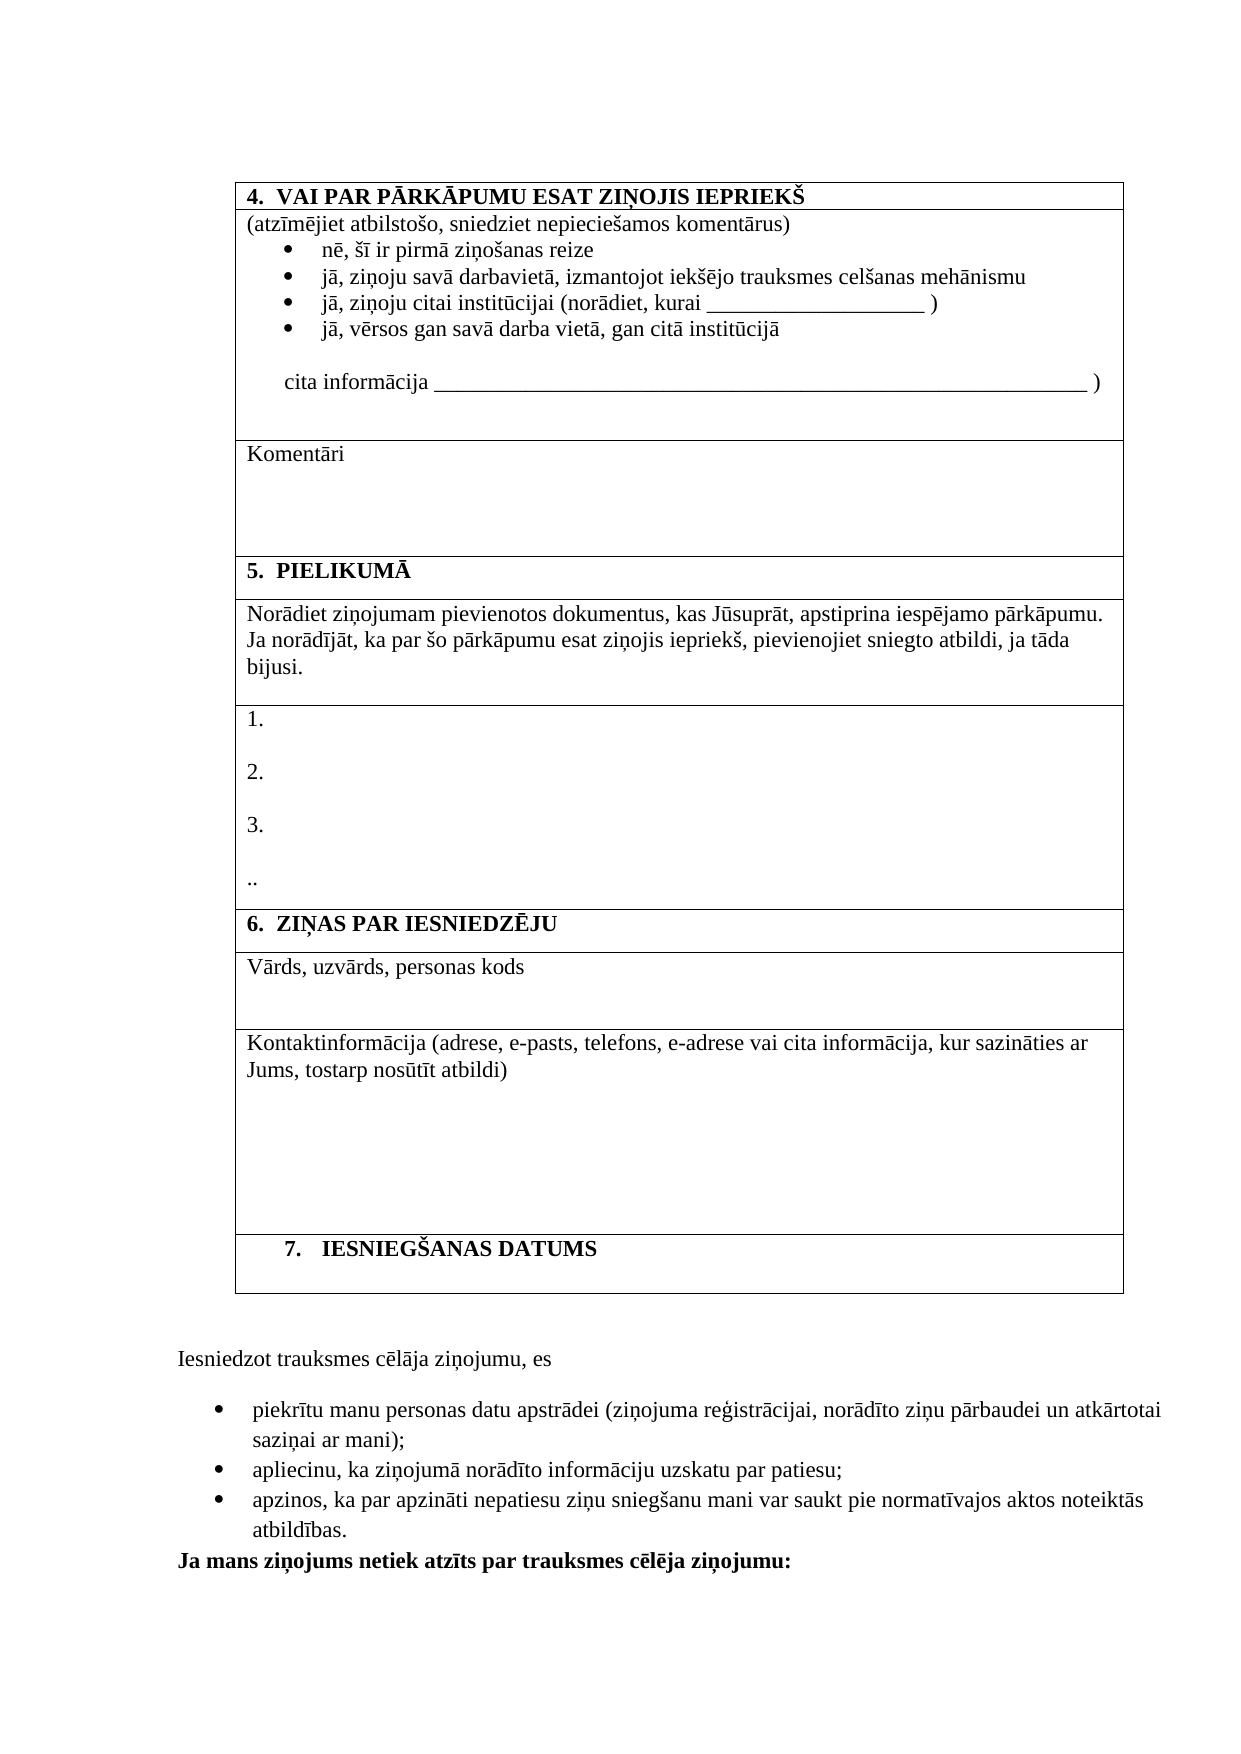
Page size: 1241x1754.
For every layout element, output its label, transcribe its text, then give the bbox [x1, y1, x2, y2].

table_cell Kontaktinformācija (adrese, e-pasts, telefons, e-adrese vai cita informācija, kur sazināties ar Jums, tostarp nosūtīt atbildi) [236, 1030, 1123, 1234]
table_cell (atzīmējiet atbilstošo, sniedziet nepieciešamos komentārus) nē, šī ir pirmā ziņošanas reize jā, ziņoju savā darbavietā, izmantojot iekšējo trauksmes celšanas mehānismu jā, ziņoju citai institūcijai (norādiet, kurai ___________________ ) jā, vērsos gan savā darba vietā, gan citā institūcijā cita informācija _________________________________________________________ ) [236, 210, 1123, 439]
table_cell Norādiet ziņojumam pievienotos dokumentus, kas Jūsuprāt, apstiprina iespējamo pārkāpumu. Ja norādījāt, ka par šo pārkāpumu esat ziņojis iepriekš, pievienojiet sniegto atbildi, ja tāda bijusi. [236, 600, 1123, 704]
table_header VAI PAR PĀRKĀPUMU ESAT ZIŅOJIS IEPRIEKŠ [236, 183, 1123, 209]
table_cell IESNIEGŠANAS DATUMS [236, 1235, 1123, 1292]
list apliecinu, ka ziņojumā norādīto informāciju uzskatu par patiesu; [215, 1456, 1181, 1482]
table_cell PIELIKUMĀ [236, 557, 1123, 599]
table_cell Komentāri [236, 441, 1123, 556]
table_cell ZIŅAS PAR IESNIEDZĒJU [236, 910, 1123, 952]
list apzinos, ka par apzināti nepatiesu ziņu sniegšanu mani var saukt pie normatīvajos aktos noteiktās atbildības. [215, 1486, 1181, 1543]
table_cell Vārds, uzvārds, personas kods [236, 953, 1123, 1028]
text Ja mans ziņojums netiek atzīts par trauksmes cēlēja ziņojumu: [177, 1547, 1181, 1573]
list piekrītu manu personas datu apstrādei (ziņojuma reģistrācijai, norādīto ziņu pārbaudei un atkārtotai saziņai ar mani); [215, 1396, 1181, 1452]
table_cell 1. 2. 3. .. [236, 706, 1123, 909]
text Iesniedzot trauksmes cēlāja ziņojumu, es [177, 1344, 1181, 1371]
